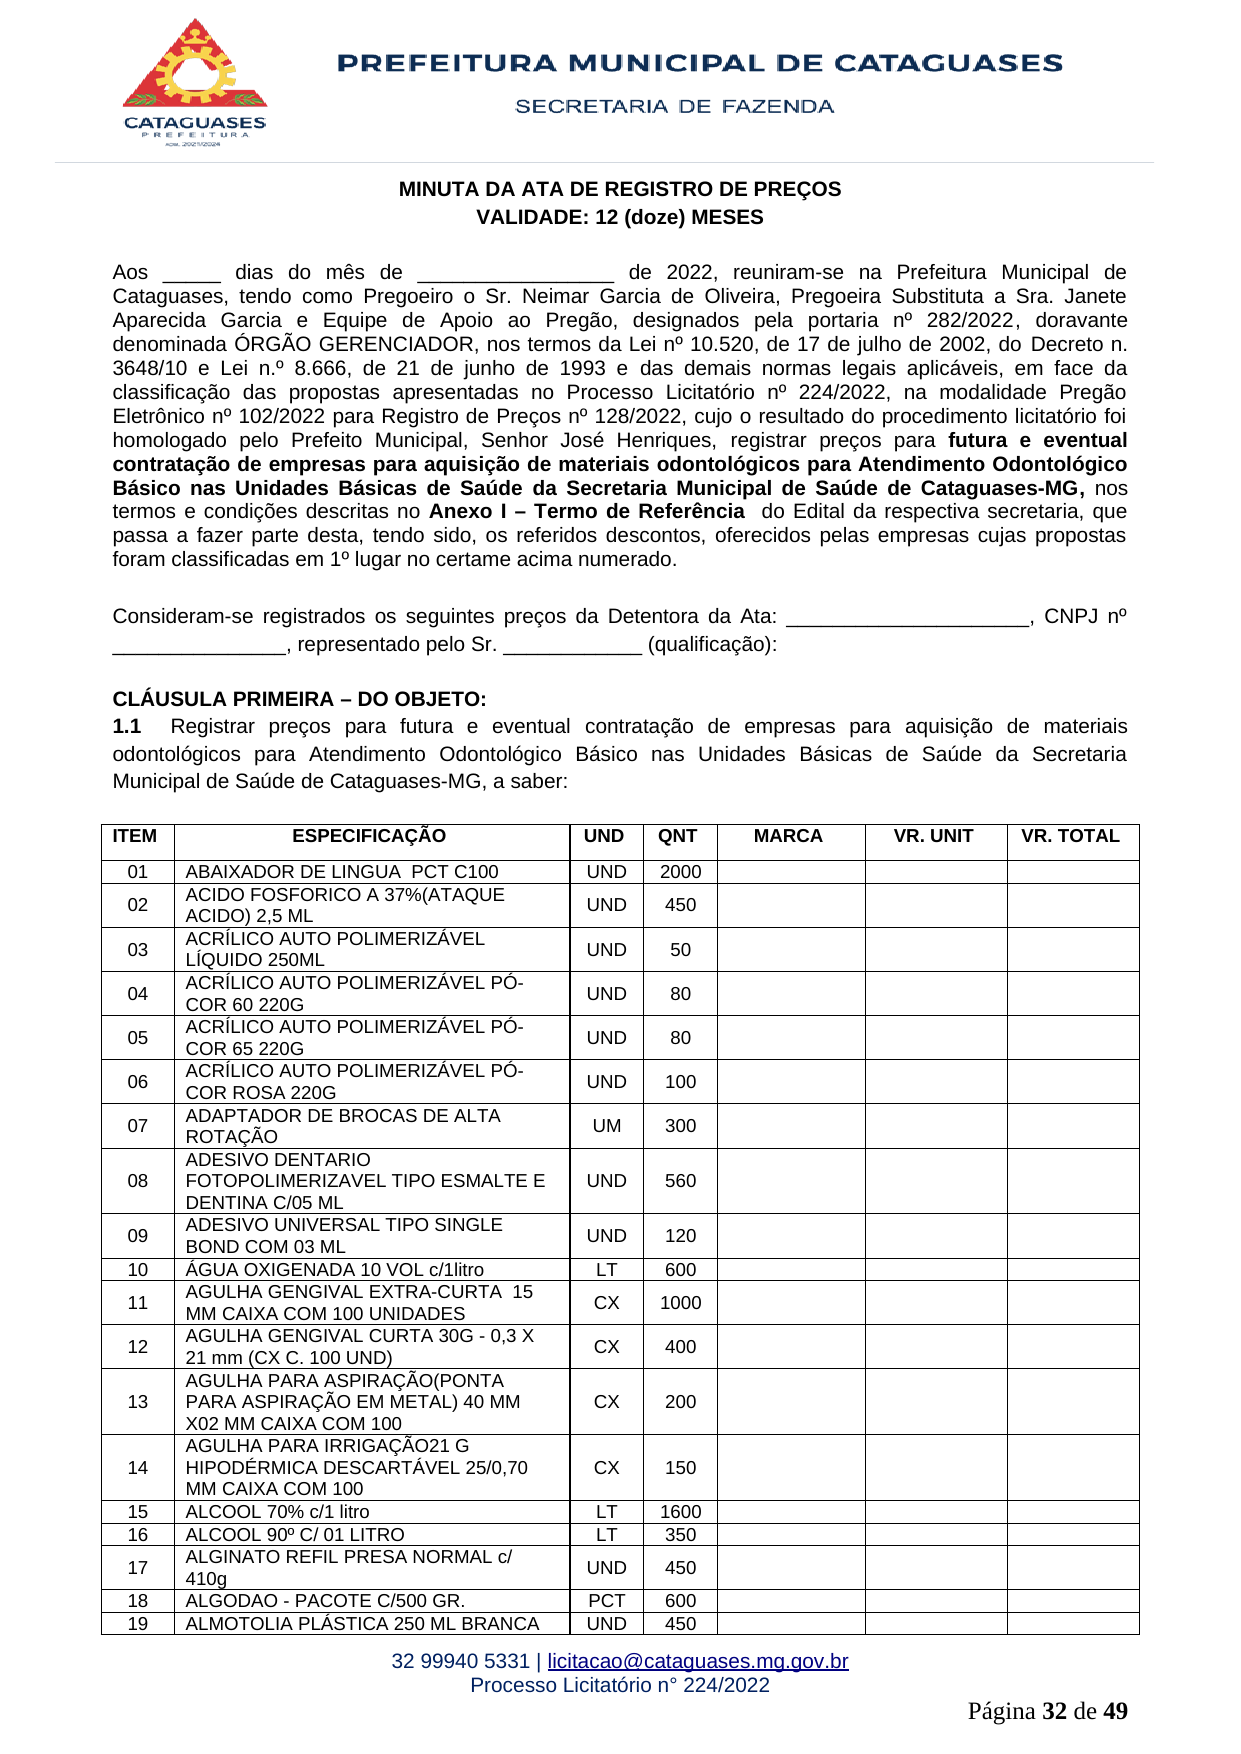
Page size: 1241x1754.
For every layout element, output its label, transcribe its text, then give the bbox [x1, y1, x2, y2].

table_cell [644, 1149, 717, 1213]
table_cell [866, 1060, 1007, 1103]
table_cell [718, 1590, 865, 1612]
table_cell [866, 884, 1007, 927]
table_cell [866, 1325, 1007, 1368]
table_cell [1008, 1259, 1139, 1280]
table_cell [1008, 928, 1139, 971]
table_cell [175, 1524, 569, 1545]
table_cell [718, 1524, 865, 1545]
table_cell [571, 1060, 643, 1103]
text Consideram-se registrados os seguintes preços da Detentora da Ata: _____________________, CNPJ nº _______________, representado pelo Sr. ____________ (qualificação): [112, 604, 1128, 656]
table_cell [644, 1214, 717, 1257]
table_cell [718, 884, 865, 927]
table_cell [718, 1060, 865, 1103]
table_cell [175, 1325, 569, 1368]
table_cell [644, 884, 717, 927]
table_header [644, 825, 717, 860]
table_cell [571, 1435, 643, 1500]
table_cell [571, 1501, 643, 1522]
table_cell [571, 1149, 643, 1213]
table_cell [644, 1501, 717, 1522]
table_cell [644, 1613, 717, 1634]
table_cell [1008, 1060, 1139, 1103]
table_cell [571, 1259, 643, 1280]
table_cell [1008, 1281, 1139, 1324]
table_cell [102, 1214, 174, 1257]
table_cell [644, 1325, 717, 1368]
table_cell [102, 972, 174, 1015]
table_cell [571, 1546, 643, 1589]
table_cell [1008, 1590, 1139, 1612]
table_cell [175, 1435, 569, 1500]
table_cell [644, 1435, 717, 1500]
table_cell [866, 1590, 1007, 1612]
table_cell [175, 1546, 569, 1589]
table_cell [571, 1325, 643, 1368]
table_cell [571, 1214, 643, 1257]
text MINUTA DA ATA DE REGISTRO DE PREÇOS [112, 177, 1128, 201]
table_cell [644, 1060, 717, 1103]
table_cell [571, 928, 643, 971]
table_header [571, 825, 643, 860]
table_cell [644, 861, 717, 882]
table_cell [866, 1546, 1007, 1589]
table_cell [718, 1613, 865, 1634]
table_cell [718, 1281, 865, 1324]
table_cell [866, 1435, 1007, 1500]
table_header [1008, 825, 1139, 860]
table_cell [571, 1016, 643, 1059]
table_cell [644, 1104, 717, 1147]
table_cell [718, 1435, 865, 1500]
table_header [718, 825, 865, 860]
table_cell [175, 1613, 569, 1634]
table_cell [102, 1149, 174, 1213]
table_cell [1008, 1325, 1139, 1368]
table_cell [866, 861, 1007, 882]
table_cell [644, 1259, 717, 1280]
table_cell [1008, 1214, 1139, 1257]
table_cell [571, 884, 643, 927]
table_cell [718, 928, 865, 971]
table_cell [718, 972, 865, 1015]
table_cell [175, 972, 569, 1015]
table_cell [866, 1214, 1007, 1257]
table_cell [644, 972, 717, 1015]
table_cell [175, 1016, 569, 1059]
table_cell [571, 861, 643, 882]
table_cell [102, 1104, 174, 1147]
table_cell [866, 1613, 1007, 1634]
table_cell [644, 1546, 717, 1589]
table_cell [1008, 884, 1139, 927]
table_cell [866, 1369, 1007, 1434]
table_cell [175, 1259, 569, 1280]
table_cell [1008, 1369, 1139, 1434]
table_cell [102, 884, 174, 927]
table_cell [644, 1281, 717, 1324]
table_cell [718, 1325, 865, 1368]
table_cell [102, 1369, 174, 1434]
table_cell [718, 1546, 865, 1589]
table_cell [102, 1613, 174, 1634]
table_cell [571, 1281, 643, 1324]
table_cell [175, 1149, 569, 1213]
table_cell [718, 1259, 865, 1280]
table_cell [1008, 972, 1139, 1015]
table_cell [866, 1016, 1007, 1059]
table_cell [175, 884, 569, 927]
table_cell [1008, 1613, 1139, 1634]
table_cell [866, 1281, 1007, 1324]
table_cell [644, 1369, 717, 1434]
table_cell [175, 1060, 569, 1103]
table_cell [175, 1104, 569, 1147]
text VALIDADE: 12 (doze) MESES [112, 205, 1128, 229]
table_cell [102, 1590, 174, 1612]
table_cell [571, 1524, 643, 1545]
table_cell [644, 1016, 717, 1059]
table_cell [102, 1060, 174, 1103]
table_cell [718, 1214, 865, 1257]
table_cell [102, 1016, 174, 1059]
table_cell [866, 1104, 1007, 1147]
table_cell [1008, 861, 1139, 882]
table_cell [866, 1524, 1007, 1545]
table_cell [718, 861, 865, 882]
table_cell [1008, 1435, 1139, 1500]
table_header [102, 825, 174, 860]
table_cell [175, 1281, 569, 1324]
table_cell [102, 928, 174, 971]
list CLÁUSULA PRIMEIRA – DO OBJETO: [112, 687, 1128, 711]
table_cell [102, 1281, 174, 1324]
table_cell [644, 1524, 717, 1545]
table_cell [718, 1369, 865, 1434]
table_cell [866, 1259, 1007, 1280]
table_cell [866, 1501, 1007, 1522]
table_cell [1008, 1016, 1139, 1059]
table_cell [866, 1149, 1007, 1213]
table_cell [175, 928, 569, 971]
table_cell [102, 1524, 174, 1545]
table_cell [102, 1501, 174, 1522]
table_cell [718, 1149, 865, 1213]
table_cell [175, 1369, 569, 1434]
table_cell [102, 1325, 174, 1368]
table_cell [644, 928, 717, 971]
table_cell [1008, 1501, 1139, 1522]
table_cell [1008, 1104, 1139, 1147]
text Aos _____ dias do mês de _________________ de 2022, reuniram-se na Prefeitura Municipal de Cataguases, tendo como Pregoeiro o Sr. Neimar Garcia de Oliveira, Pregoeira Substituta a Sra. Janete Aparecida Garcia e Equipe de Apoio ao Pregão, designados pela portaria nº 282/2022, doravante denominada ÓRGÃO GERENCIADOR, nos termos da Lei nº 10.520, de 17 de julho de 2002, do Decreto n. 3648/10 e Lei n.º 8.666, de 21 de junho de 1993 e das demais normas legais aplicáveis, em face da classificação das propostas apresentadas no Processo Licitatório nº 224/2022, na modalidade Pregão Eletrônico nº 102/2022 para Registro de Preços nº 128/2022, cujo o resultado do procedimento licitatório foi homologado pelo Prefeito Municipal, Senhor José Henriques, registrar preços para futura e eventual contratação de empresas para aquisição de materiais odontológicos para Atendimento Odontológico Básico nas Unidades Básicas de Saúde da Secretaria Municipal de Saúde de Cataguases-MG, nos termos e condições descritas no Anexo I – Termo de Referência do Edital da respectiva secretaria, que passa a fazer parte desta, tendo sido, os referidos descontos, oferecidos pelas empresas cujas propostas foram classificadas em 1º lugar no certame acima numerado. [112, 260, 1128, 571]
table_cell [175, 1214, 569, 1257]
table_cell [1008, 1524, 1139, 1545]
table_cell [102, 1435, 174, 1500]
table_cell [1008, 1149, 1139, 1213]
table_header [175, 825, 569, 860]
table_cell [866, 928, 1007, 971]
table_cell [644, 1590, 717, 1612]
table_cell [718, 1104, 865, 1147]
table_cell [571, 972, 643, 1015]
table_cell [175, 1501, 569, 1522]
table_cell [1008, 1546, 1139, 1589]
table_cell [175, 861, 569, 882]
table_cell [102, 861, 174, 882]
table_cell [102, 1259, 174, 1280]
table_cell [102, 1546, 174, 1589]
list Registrar preços para futura e eventual contratação de empresas para aquisição de materiais odontológicos para Atendimento Odontológico Básico nas Unidades Básicas de Saúde da Secretaria Municipal de Saúde de Cataguases-MG, a saber: [112, 714, 1128, 793]
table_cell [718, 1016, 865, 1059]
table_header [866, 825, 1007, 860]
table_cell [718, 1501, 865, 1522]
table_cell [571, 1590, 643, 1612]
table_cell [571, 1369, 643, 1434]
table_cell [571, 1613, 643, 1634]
picture [54, 15, 1155, 163]
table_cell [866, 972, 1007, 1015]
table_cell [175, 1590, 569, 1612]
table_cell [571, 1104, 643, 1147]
